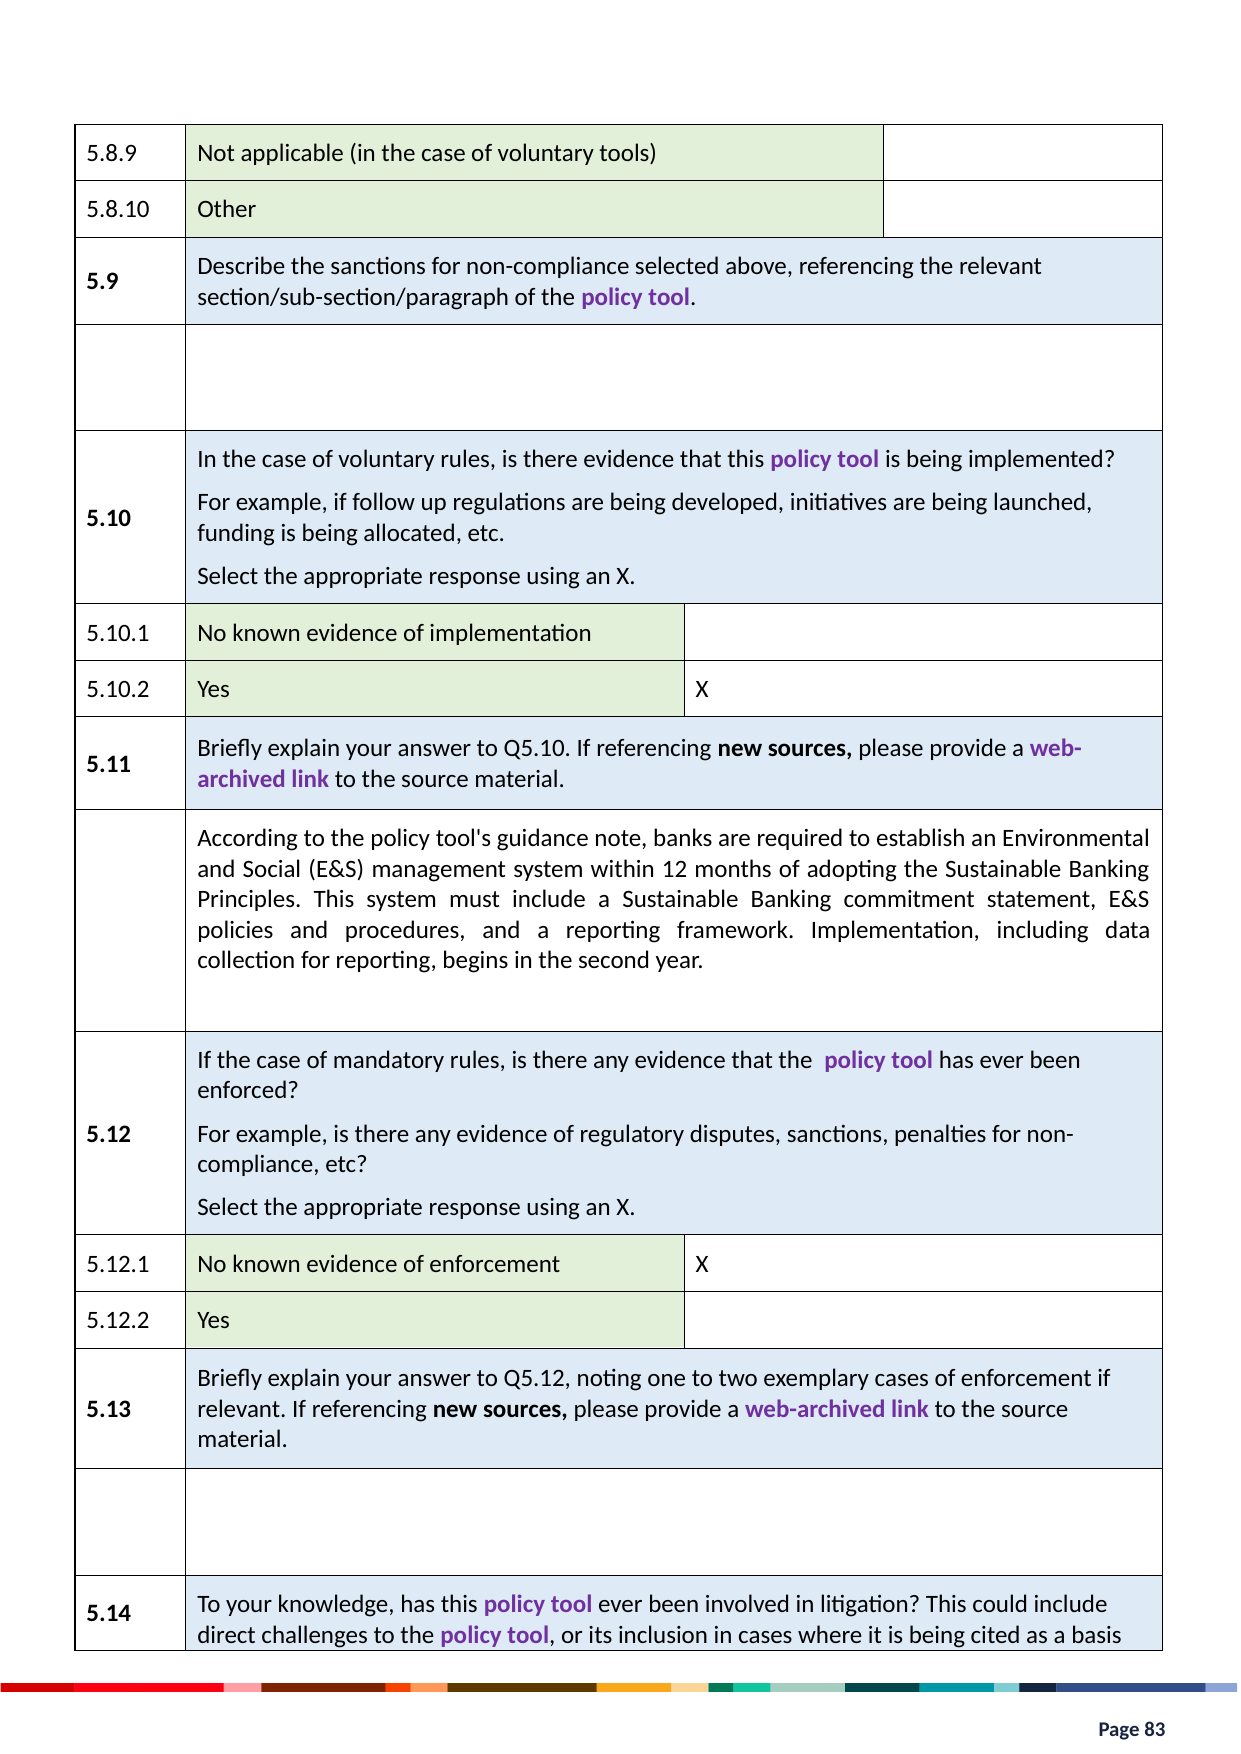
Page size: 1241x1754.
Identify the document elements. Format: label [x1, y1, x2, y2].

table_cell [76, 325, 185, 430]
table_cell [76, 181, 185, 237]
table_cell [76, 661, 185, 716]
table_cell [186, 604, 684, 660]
picture [0, 1683, 1236, 1692]
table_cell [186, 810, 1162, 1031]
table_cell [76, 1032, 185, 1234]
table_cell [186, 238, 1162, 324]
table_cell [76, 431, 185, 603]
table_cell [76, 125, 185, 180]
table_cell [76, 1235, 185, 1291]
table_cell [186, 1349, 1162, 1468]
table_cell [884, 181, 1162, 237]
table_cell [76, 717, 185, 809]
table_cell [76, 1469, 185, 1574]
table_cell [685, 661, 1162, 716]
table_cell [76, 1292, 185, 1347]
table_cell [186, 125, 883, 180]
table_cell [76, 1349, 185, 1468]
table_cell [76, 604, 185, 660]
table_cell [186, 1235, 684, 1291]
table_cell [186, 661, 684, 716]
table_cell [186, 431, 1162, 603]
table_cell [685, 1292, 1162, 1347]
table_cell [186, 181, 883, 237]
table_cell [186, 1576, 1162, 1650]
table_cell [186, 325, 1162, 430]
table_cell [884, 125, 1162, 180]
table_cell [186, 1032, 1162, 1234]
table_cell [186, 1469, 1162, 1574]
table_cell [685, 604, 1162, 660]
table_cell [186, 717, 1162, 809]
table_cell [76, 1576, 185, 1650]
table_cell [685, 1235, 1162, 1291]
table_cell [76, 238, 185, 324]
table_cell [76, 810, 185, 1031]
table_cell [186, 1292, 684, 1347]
